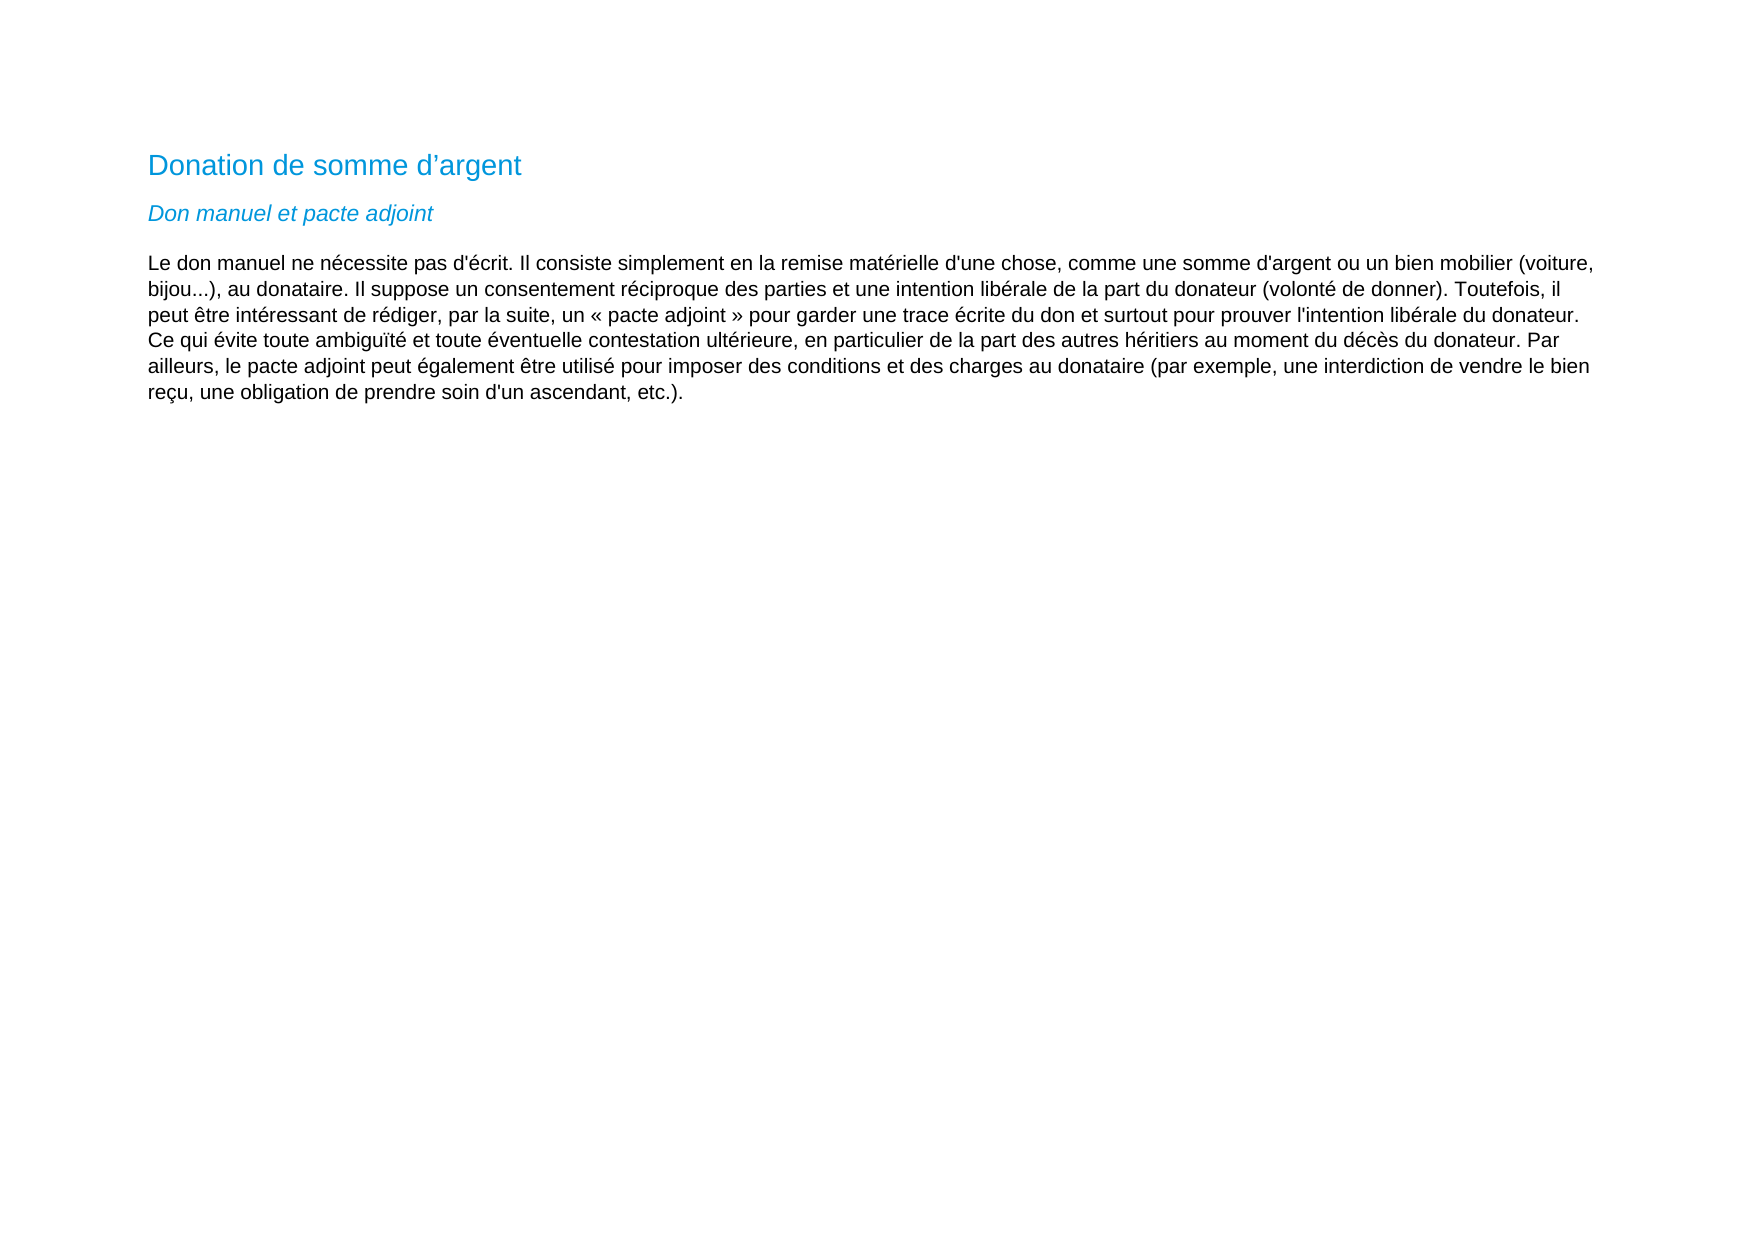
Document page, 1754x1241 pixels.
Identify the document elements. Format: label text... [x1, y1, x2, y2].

text Donation de somme d’argent [148, 148, 1606, 181]
text Le don manuel ne nécessite pas d'écrit. Il consiste simplement en la remise matérielle d'une chose, comme une somme d'argent ou un bien mobilier (voiture, bijou...), au donataire. Il suppose un consentement réciproque des parties et une intention libérale de la part du donateur (volonté de donner). Toutefois, il peut être intéressant de rédiger, par la suite, un « pacte adjoint » pour garder une trace écrite du don et surtout pour prouver l'intention libérale du donateur. Ce qui évite toute ambiguïté et toute éventuelle contestation ultérieure, en particulier de la part des autres héritiers au moment du décès du donateur. Par ailleurs, le pacte adjoint peut également être utilisé pour imposer des conditions et des charges au donataire (par exemple, une interdiction de vendre le bien reçu, une obligation de prendre soin d'un ascendant, etc.). [148, 251, 1606, 404]
text Don manuel et pacte adjoint [148, 200, 1606, 227]
